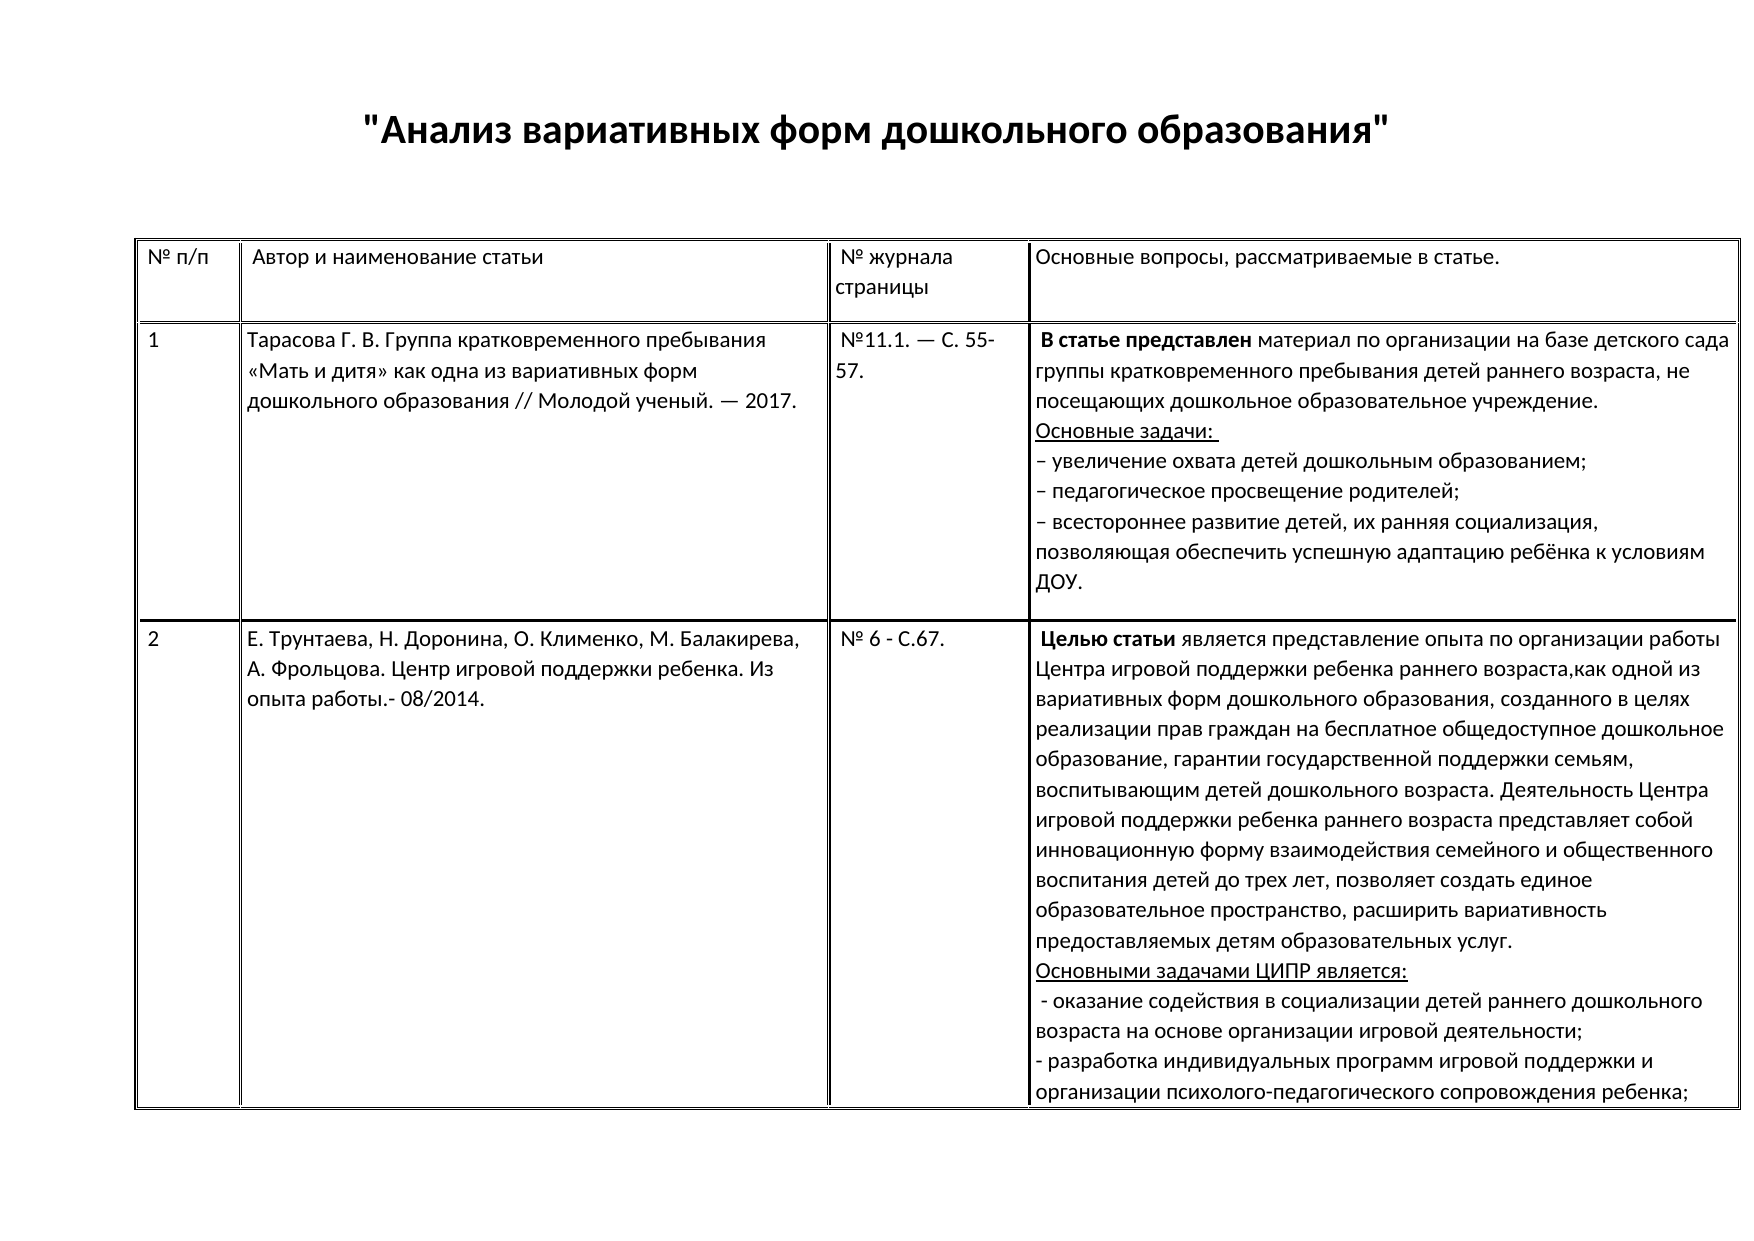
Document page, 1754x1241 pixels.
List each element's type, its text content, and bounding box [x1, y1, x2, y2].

table_header [118, 175, 1754, 1125]
text "Анализ вариативных форм дошкольного образования" [118, 103, 1636, 154]
